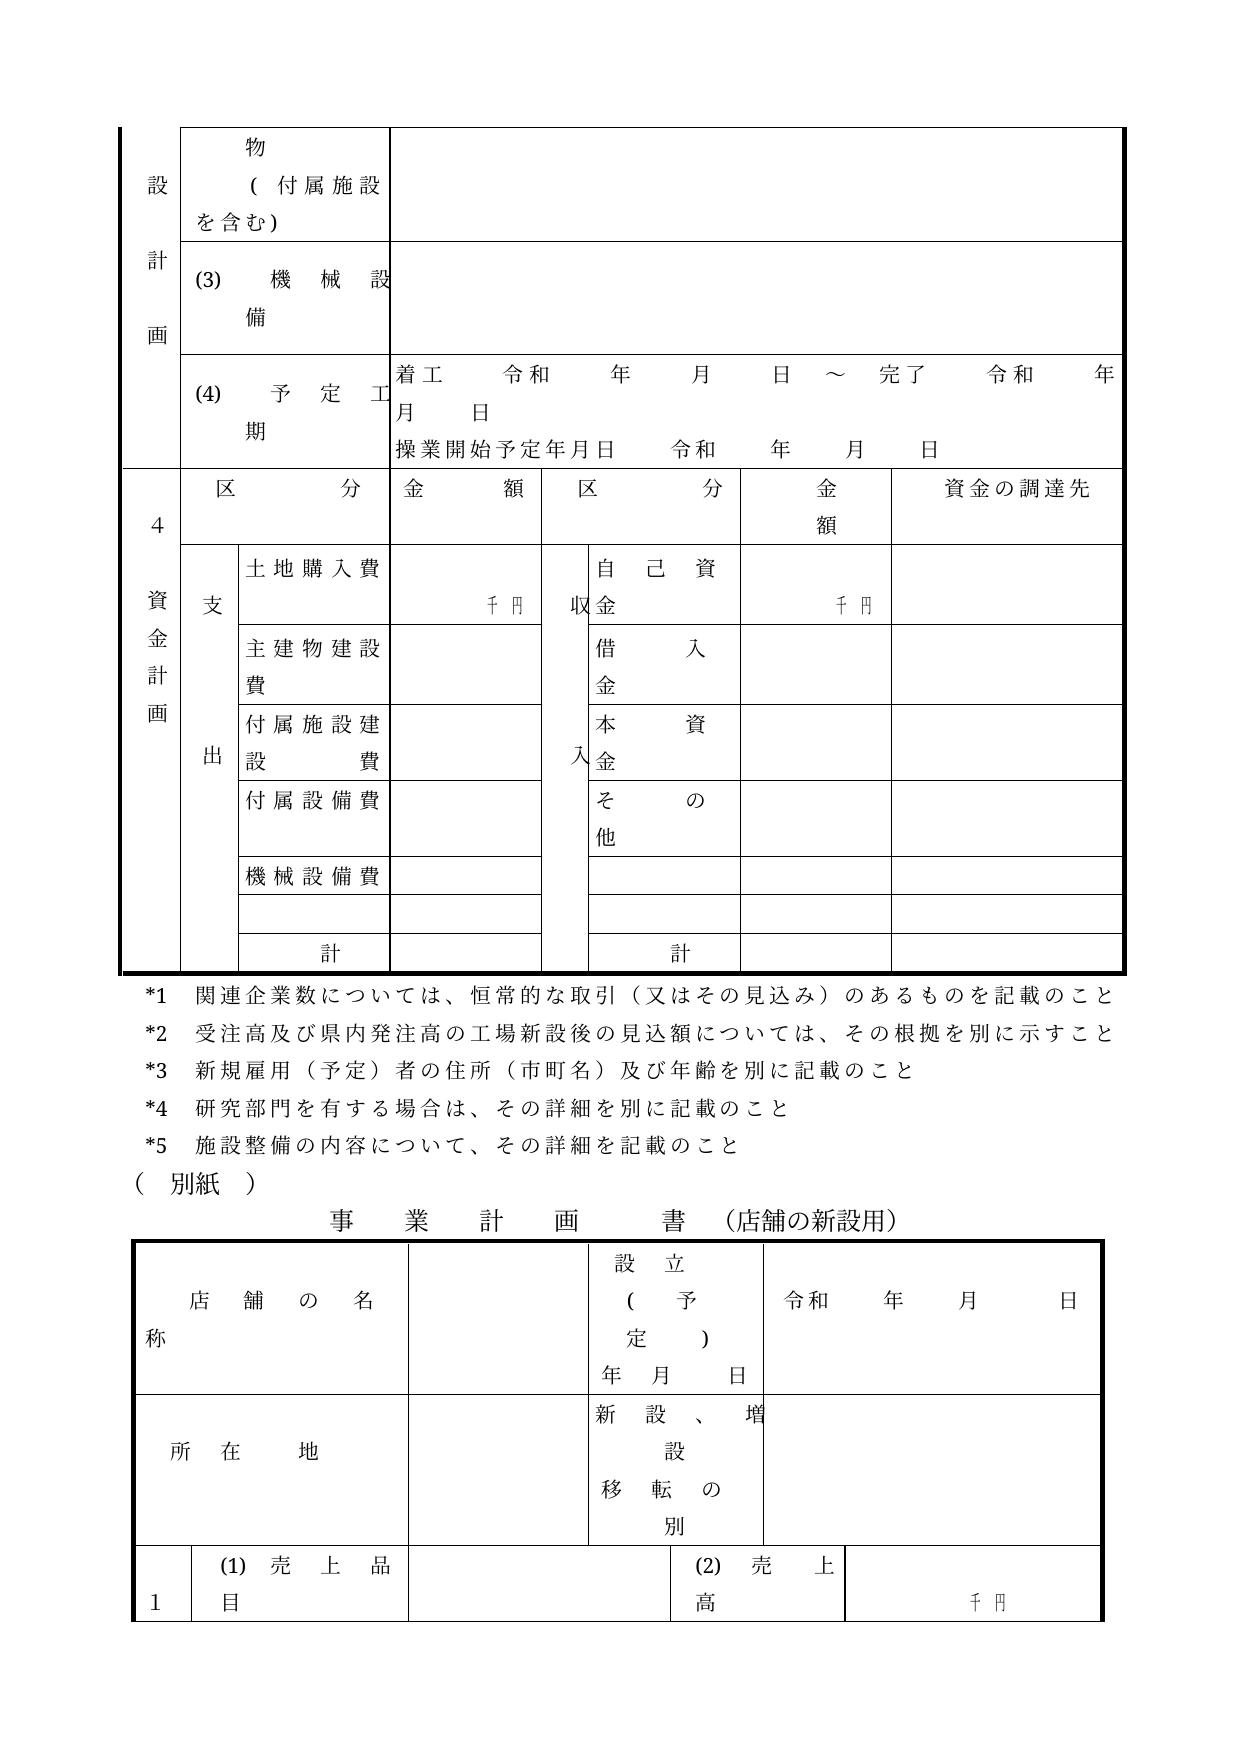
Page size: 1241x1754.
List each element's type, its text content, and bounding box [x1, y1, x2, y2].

table_cell 千円 [846, 1546, 1100, 1621]
table_cell [892, 895, 1122, 933]
table_cell 区 分 [542, 469, 740, 544]
text *2 受注高及び県内発注高の工場新設後の見込額については、その根拠を別に示すこと [120, 1013, 1120, 1051]
table_cell 機械設備費 [239, 857, 389, 894]
table_cell 借入金 [589, 625, 740, 703]
table_cell 金 額 [741, 469, 891, 544]
table_cell その他 [589, 781, 740, 856]
table_cell [391, 705, 541, 779]
table_cell 自己資金 [589, 545, 740, 623]
table_cell 支 出 [181, 545, 238, 971]
table_cell [409, 1546, 670, 1621]
table_cell [892, 781, 1122, 856]
table_cell [391, 781, 541, 856]
table_cell [239, 895, 389, 933]
table_cell [741, 895, 891, 933]
table_cell 付属設備費 [239, 781, 389, 856]
text *4 研究部門を有する場合は、その詳細を別に記載のこと [120, 1088, 1120, 1126]
table_cell 区 分 [181, 469, 389, 544]
table_cell 機械設備 [181, 242, 389, 354]
table_header 令和 年 月 日 [764, 1243, 1100, 1393]
table_cell (2)売 上 高 *1 [671, 1546, 844, 1621]
table_cell 本資金 [589, 705, 740, 779]
table_cell 建物 (付属施設を含む) [181, 128, 389, 241]
table_cell 千円 [391, 545, 541, 623]
table_cell [741, 625, 891, 703]
table_cell 予定工期 [181, 355, 389, 468]
text *1 関連企業数については、恒常的な取引（又はその見込み）のあるものを記載のこと [120, 976, 1120, 1013]
table_cell [391, 934, 541, 971]
table_cell [741, 934, 891, 971]
table_cell １ 売 上 計 画 [136, 1546, 191, 1621]
table_cell [391, 857, 541, 894]
table_cell [391, 242, 1122, 354]
table_cell 新設、増設 移転の別 [589, 1395, 763, 1544]
text *5 施設整備の内容について、その詳細を記載のこと [120, 1126, 1120, 1163]
table_cell 着工 令和 年 月 日 ～ 完了 令和 年 月 日 操業開始予定年月日 令和 年 月 日 [391, 355, 1122, 468]
text *3 新規雇用（予定）者の住所（市町名）及び年齢を別に記載のこと [120, 1051, 1120, 1088]
table_cell [391, 895, 541, 933]
table_cell 資金の調達先 [892, 469, 1122, 544]
table_cell [741, 857, 891, 894]
table_cell [391, 625, 541, 703]
table_cell (1) 売上品目 （主要なもの） [192, 1546, 408, 1621]
table_cell [741, 705, 891, 779]
table_cell [391, 128, 1122, 241]
table_cell 主建物建設費 [239, 625, 389, 703]
table_cell 計 [589, 934, 740, 971]
table_cell 付属施設建設費 [239, 705, 389, 779]
table_header [409, 1243, 588, 1393]
table_header 設立(予定) 年月日 [589, 1243, 763, 1393]
table_cell 所在地 [136, 1395, 408, 1544]
text 事業計画書 （店舗の新設用） [120, 1201, 1120, 1238]
text （ 別紙 ） [120, 1163, 1120, 1201]
table_cell 千円 [741, 545, 891, 623]
table_cell [741, 781, 891, 856]
table_cell [764, 1395, 1100, 1544]
table_cell [589, 857, 740, 894]
table_cell [589, 895, 740, 933]
table_cell 計 [239, 934, 389, 971]
table_cell ４ 資 金 計 画 [122, 469, 180, 971]
table_cell 金 額 [391, 469, 541, 544]
table_cell [892, 625, 1122, 703]
table_cell [409, 1395, 588, 1544]
table_cell [892, 857, 1122, 894]
table_cell [892, 545, 1122, 623]
table_cell [892, 934, 1122, 971]
table_cell 収 入 [542, 545, 588, 971]
table_cell 土地購入費 [239, 545, 389, 623]
table_cell [892, 705, 1122, 779]
table_header 店舗の名称 [136, 1243, 408, 1393]
